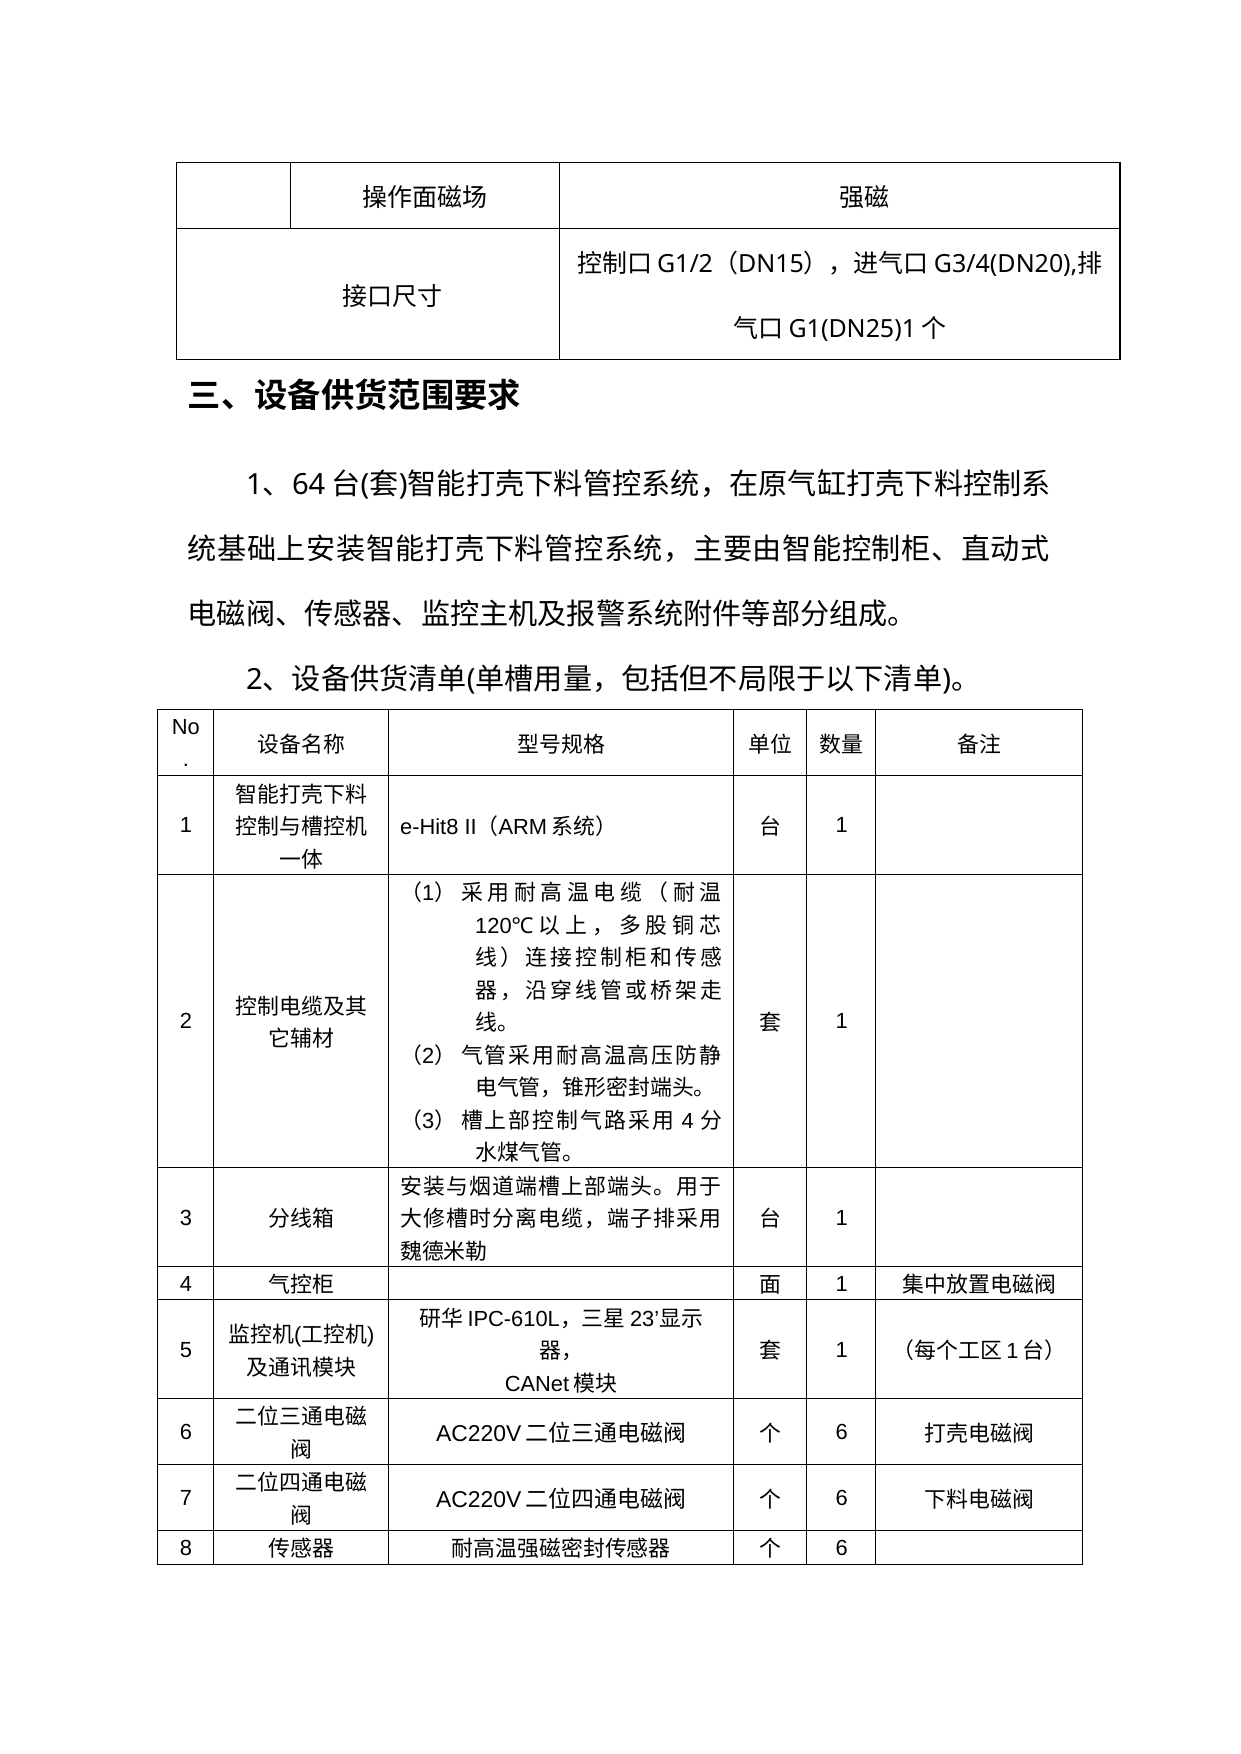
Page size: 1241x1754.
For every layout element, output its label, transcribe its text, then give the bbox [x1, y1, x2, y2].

table_cell 智能打壳下料控制与槽控机一体 [214, 776, 388, 874]
table_cell 接口尺寸 [177, 229, 559, 359]
table_cell 集中放置电磁阀 [876, 1267, 1082, 1299]
table_cell 1 [807, 1168, 875, 1266]
table_cell 6 [807, 1465, 875, 1530]
table_cell 台 [734, 1168, 806, 1266]
table_cell 1 [807, 776, 875, 874]
table_cell 3 [158, 1168, 213, 1266]
table_cell [389, 1267, 733, 1299]
table_cell 4 [158, 1267, 213, 1299]
table_cell e-Hit8 II（ARM系统） [389, 776, 733, 874]
table_header 备注 [876, 710, 1082, 775]
table_cell （每个工区1台） [876, 1300, 1082, 1398]
table_cell 下料电磁阀 [876, 1465, 1082, 1530]
table_cell 面 [734, 1267, 806, 1299]
text 1、64台(套)智能打壳下料管控系统，在原气缸打壳下料控制系统基础上安装智能打壳下料管控系统，主要由智能控制柜、直动式电磁阀、传感器、监控主机及报警系统附件等部分组成。 [187, 449, 1053, 644]
table_cell 6 [807, 1399, 875, 1464]
table_header 设备名称 [214, 710, 388, 775]
table_cell 台 [734, 776, 806, 874]
table_cell 传感器 [214, 1531, 388, 1563]
table_cell 2 [158, 875, 213, 1167]
table_cell 安装与烟道端槽上部端头。用于大修槽时分离电缆，端子排采用魏德米勒 [389, 1168, 733, 1266]
table_cell 控制口G1/2（DN15），进气口G3/4(DN20),排气口G1(DN25)1个 [560, 229, 1119, 359]
table_cell 6 [807, 1531, 875, 1563]
table_cell 6 [158, 1399, 213, 1464]
text 三、设备供货范围要求 [187, 360, 1053, 425]
table_cell 7 [158, 1465, 213, 1530]
table_cell 二位三通电磁阀 [214, 1399, 388, 1464]
table_cell AC220V二位三通电磁阀 [389, 1399, 733, 1464]
table_cell 采用耐高温电缆（耐温120℃以上，多股铜芯线）连接控制柜和传感器，沿穿线管或桥架走线。 气管采用耐高温高压防静电气管，锥形密封端头。 槽上部控制气路采用4分水煤气管。 [389, 875, 733, 1167]
table_cell 控制电缆及其它辅材 [214, 875, 388, 1167]
table_cell 耐高温强磁密封传感器 [389, 1531, 733, 1563]
table_cell 1 [807, 875, 875, 1167]
table_cell [876, 1531, 1082, 1563]
table_cell 气控柜 [214, 1267, 388, 1299]
table_cell 研华IPC-610L，三星23’显示器， CANet模块 [389, 1300, 733, 1398]
table_header 数量 [807, 710, 875, 775]
table_cell AC220V二位四通电磁阀 [389, 1465, 733, 1530]
table_cell [876, 875, 1082, 1167]
table_header 型号规格 [389, 710, 733, 775]
table_cell [876, 776, 1082, 874]
table_cell 1 [807, 1267, 875, 1299]
table_cell 操作面磁场 [291, 163, 559, 228]
table_cell 套 [734, 875, 806, 1167]
table_header 单位 [734, 710, 806, 775]
table_cell 个 [734, 1465, 806, 1530]
table_header No. [158, 710, 213, 775]
table_cell 1 [158, 776, 213, 874]
table_cell 套 [734, 1300, 806, 1398]
table_cell 监控机(工控机)及通讯模块 [214, 1300, 388, 1398]
table_cell 个 [734, 1399, 806, 1464]
table_cell 1 [807, 1300, 875, 1398]
table_cell 二位四通电磁阀 [214, 1465, 388, 1530]
table_cell 个 [734, 1531, 806, 1563]
table_cell 分线箱 [214, 1168, 388, 1266]
table_cell 强磁 [560, 163, 1119, 228]
table_cell 打壳电磁阀 [876, 1399, 1082, 1464]
table_cell 5 [158, 1300, 213, 1398]
table_cell [876, 1168, 1082, 1266]
text 2、设备供货清单(单槽用量，包括但不局限于以下清单)。 [187, 644, 1053, 709]
table_cell 8 [158, 1531, 213, 1563]
